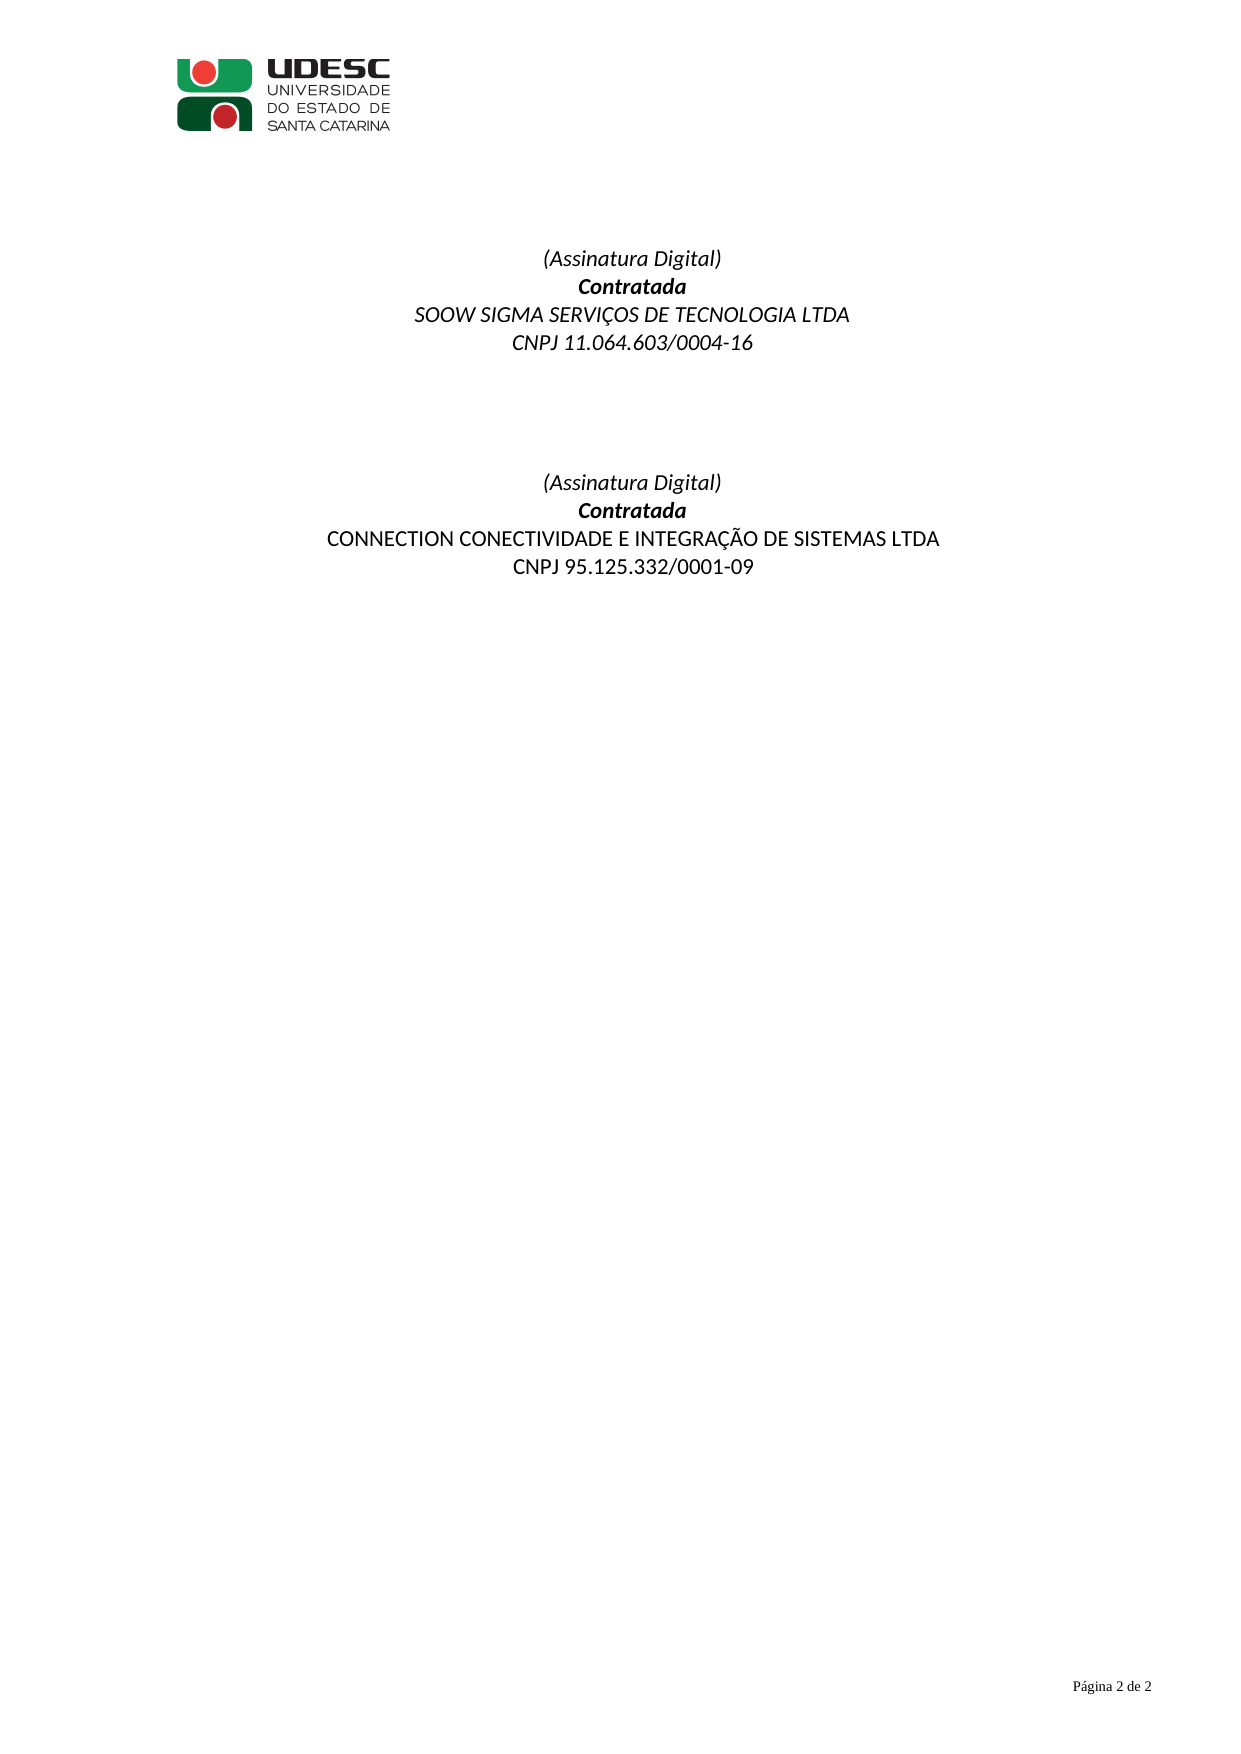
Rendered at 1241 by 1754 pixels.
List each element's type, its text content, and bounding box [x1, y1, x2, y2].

text SOOW SIGMA SERVIÇOS DE TECNOLOGIA LTDA [118, 300, 1149, 328]
text CONNECTION CONECTIVIDADE E INTEGRAÇÃO DE SISTEMAS LTDA [118, 524, 1149, 552]
text CNPJ 95.125.332/0001-09 [118, 552, 1149, 580]
text (Assinatura Digital) [118, 244, 1149, 272]
text (Assinatura Digital) [118, 468, 1149, 496]
text CNPJ 11.064.603/0004-16 [118, 328, 1149, 356]
text Contratada [118, 272, 1149, 300]
text Contratada [118, 496, 1149, 524]
picture [177, 59, 390, 131]
